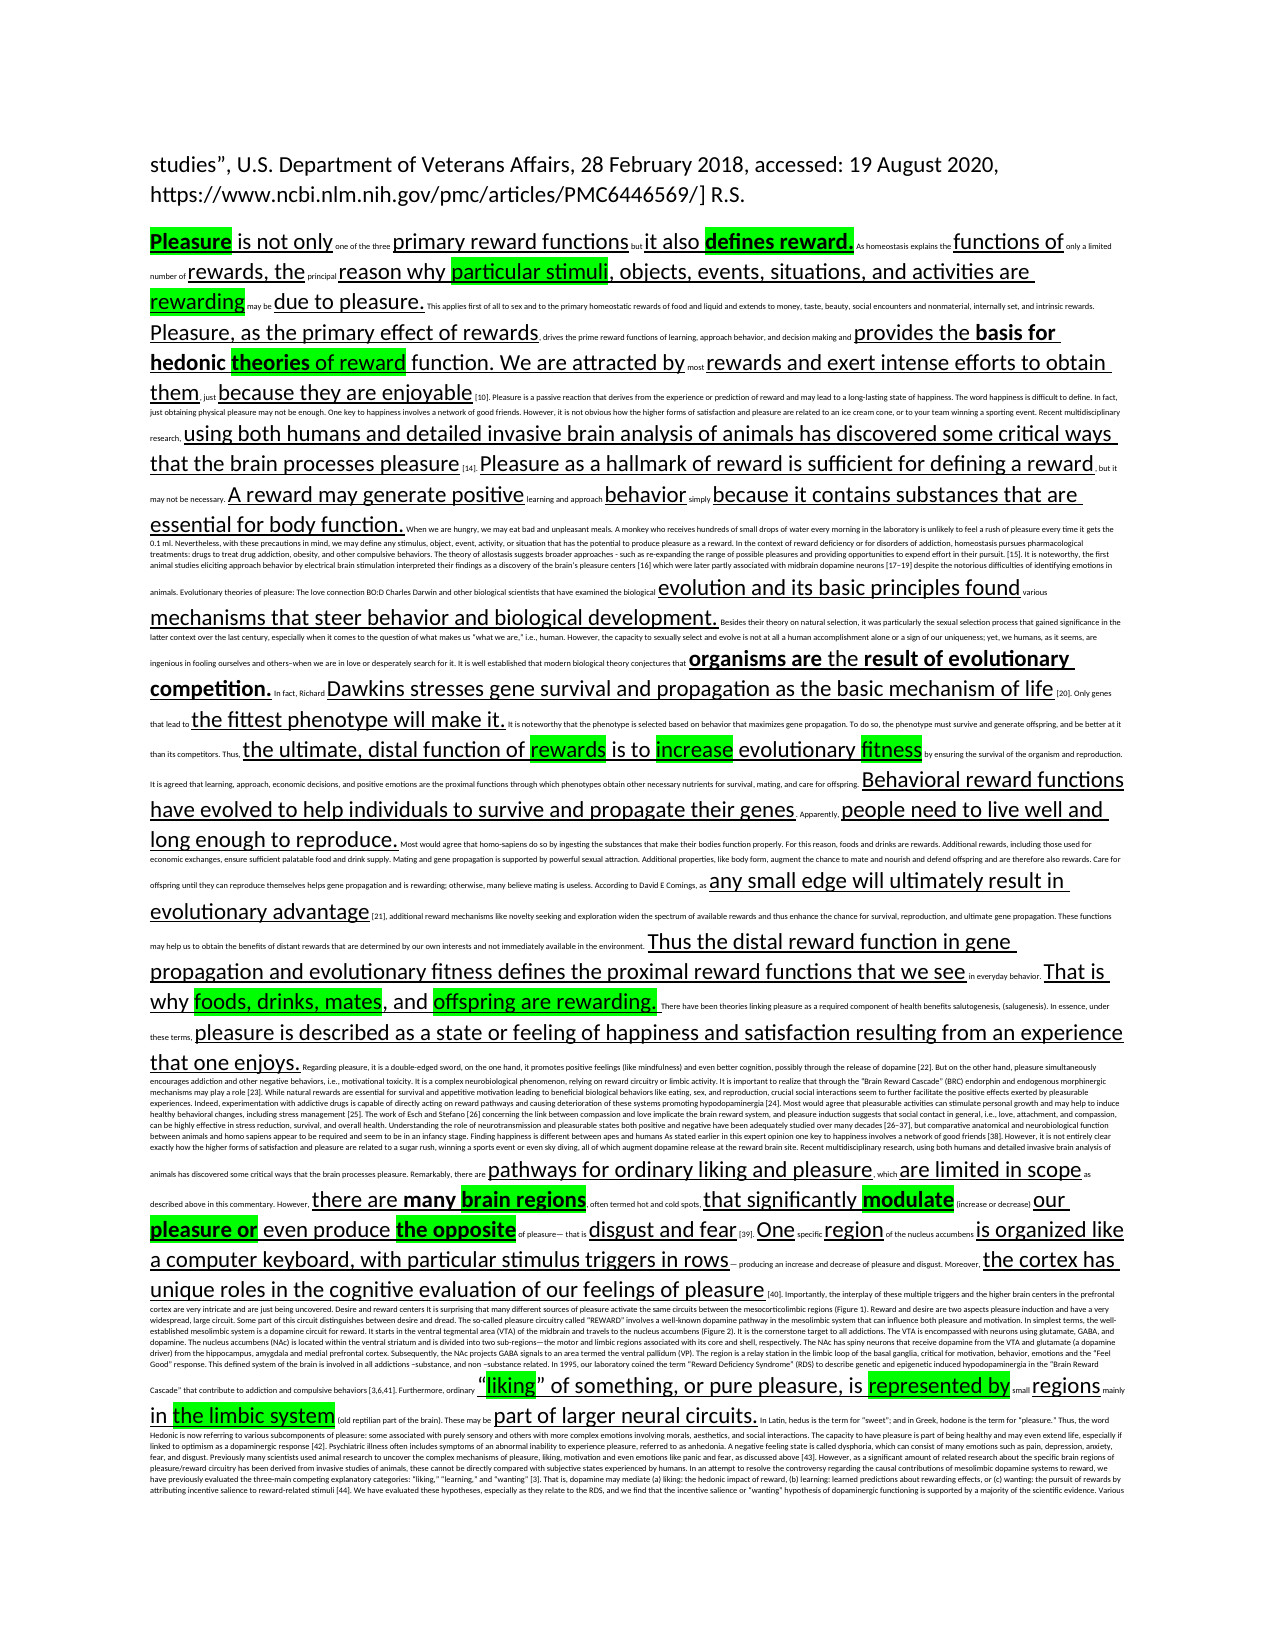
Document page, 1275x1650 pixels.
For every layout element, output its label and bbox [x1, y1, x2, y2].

text [150, 150, 1125, 208]
text [150, 227, 1125, 1495]
